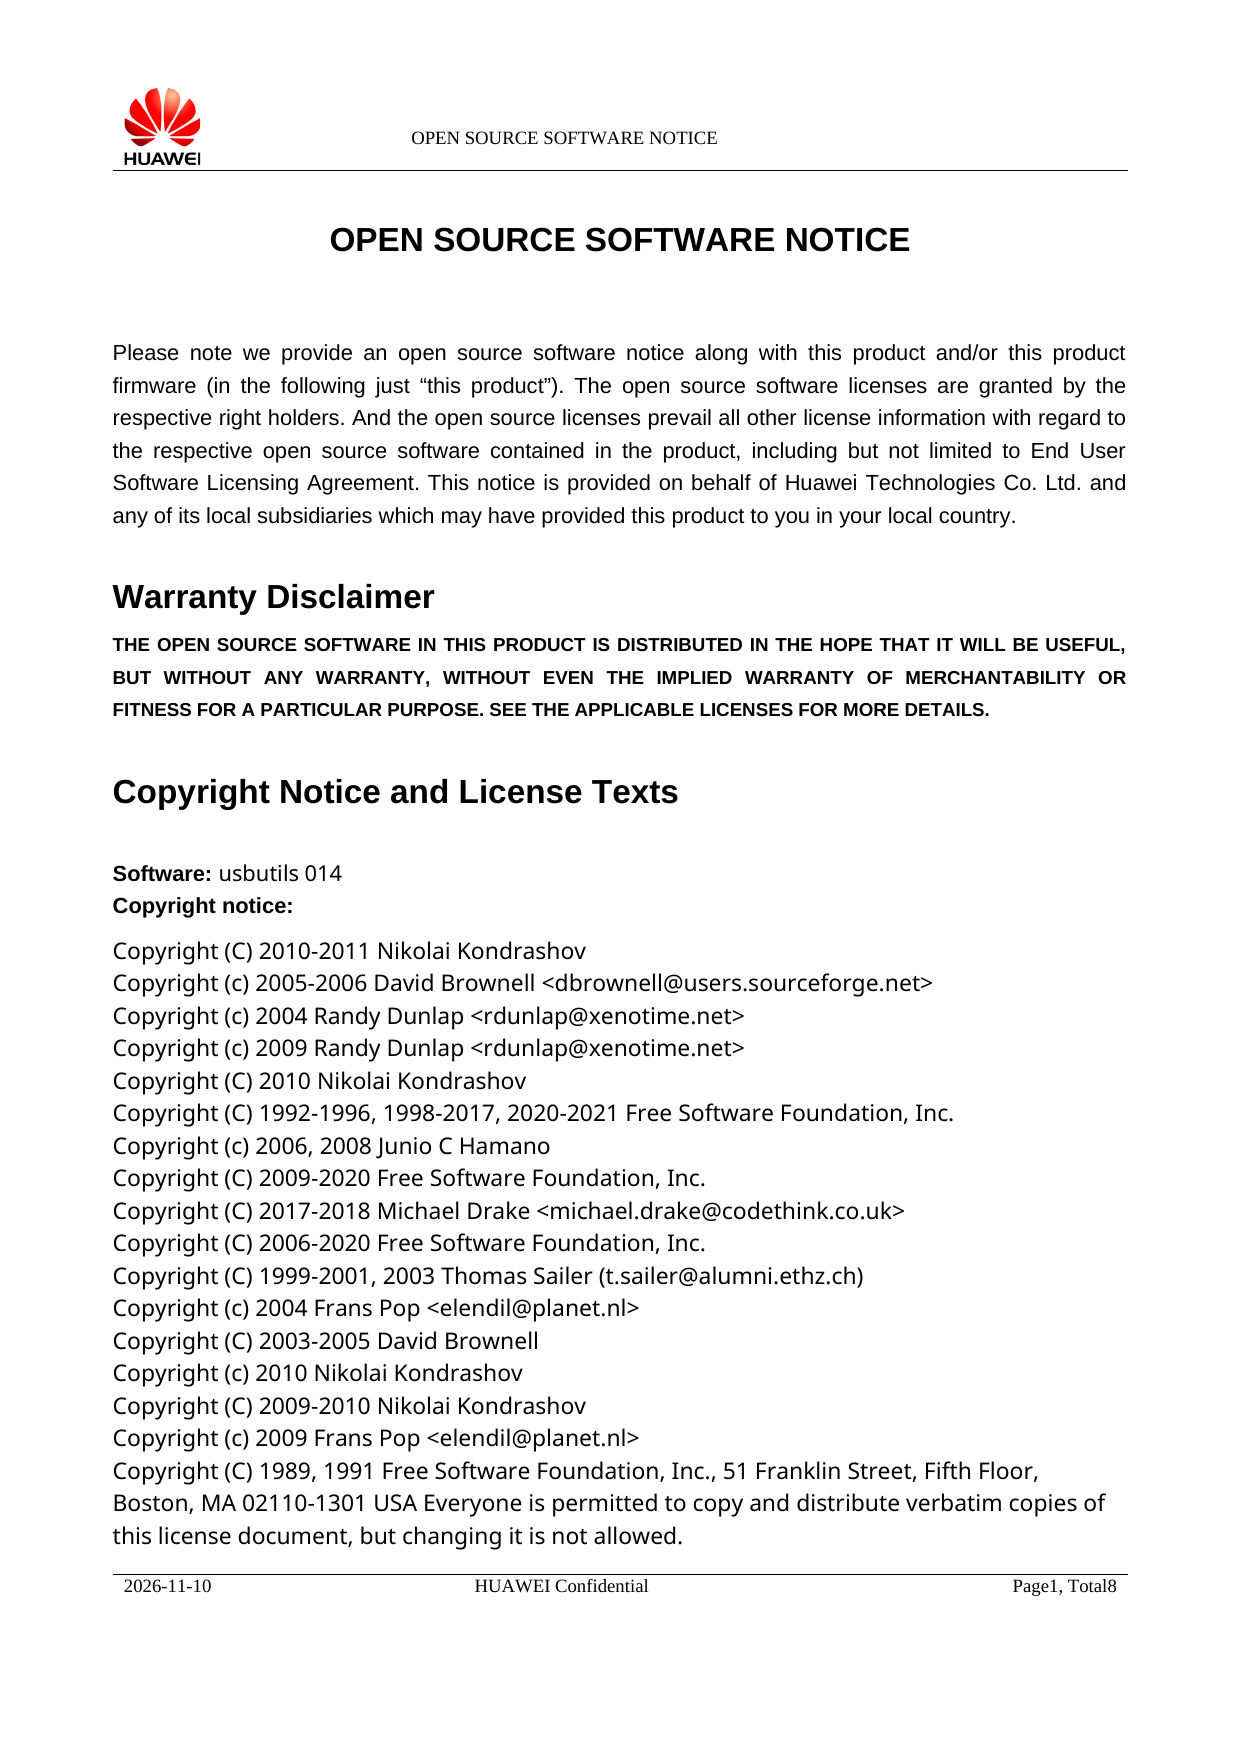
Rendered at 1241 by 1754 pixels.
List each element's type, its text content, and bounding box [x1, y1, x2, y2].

text Copyright notice: [112, 889, 1128, 921]
text Warranty Disclaimer [112, 564, 1128, 629]
text Copyright Notice and License Texts [112, 759, 1128, 824]
title Software: usbutils 014 [112, 856, 1128, 889]
text The open source software in this product is distributed in the hope that it will be useful, but WITHOUT ANY WARRANTY, without even the implied warranty of MERCHANTABILITY or FITNESS FOR A PARTICULAR PURPOSE. See the applicable licenses for more details. [112, 629, 1128, 726]
picture [124, 88, 201, 165]
text Please note we provide an open source software notice along with this product and/or this product firmware (in the following just “this product”). The open source software licenses are granted by the respective right holders. And the open source licenses prevail all other license information with regard to the respective open source software contained in the product, including but not limited to End User Software Licensing Agreement. This notice is provided on behalf of Huawei Technologies Co. Ltd. and any of its local subsidiaries which may have provided this product to you in your local country. [112, 336, 1128, 531]
text OPEN SOURCE SOFTWARE NOTICE [112, 206, 1128, 271]
